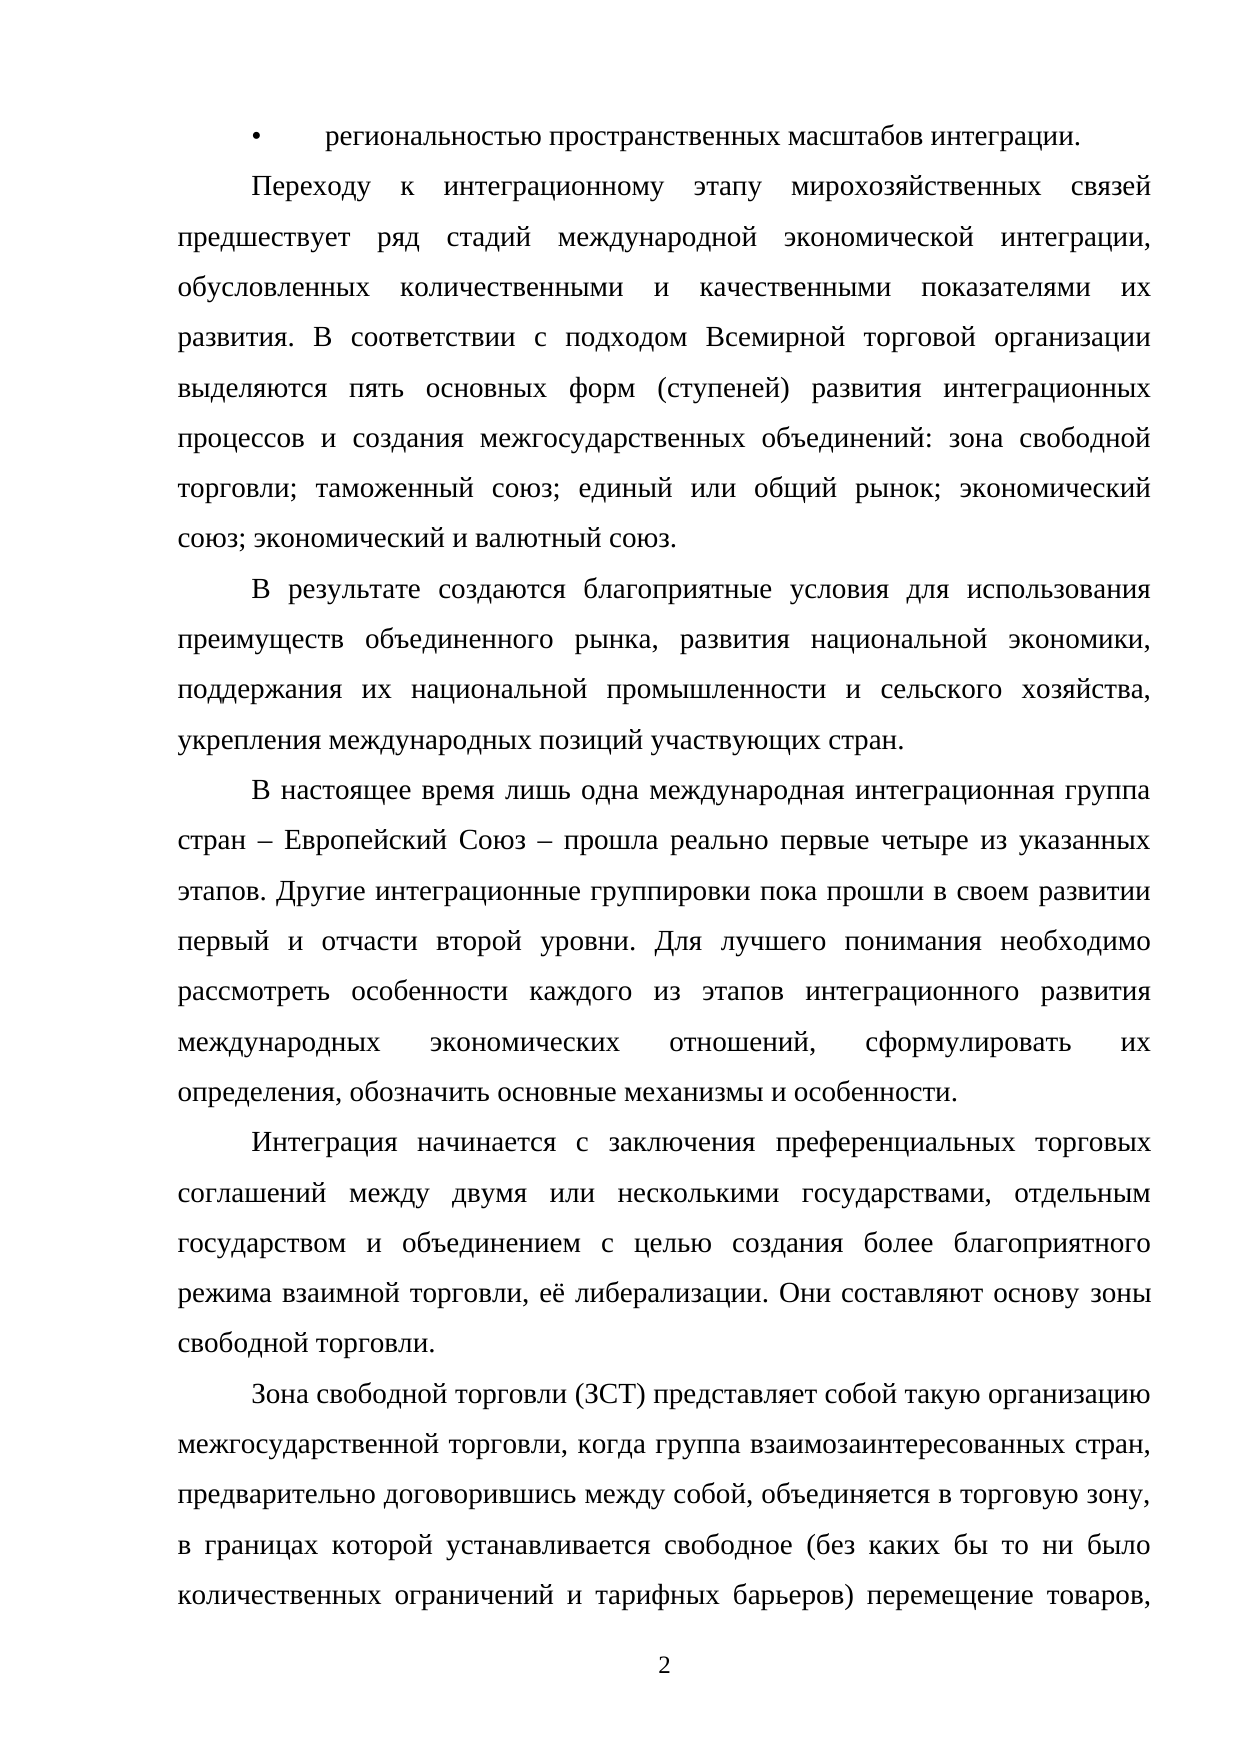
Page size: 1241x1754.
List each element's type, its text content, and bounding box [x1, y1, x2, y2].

text В результате создаются благоприятные условия для использования преимуществ объединенного рынка, развития национальной экономики, поддержания их национальной промышленности и сельского хозяйства, укрепления международных позиций участвующих стран. [177, 571, 1152, 755]
text Интеграция начинается с заключения преференциальных торговых соглашений между двумя или несколькими государствами, отдельным государством и объединением с целью создания более благоприятного режима взаимной торговли, её либерализации. Они составляют основу зоны свободной торговли. [177, 1124, 1152, 1359]
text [177, 1376, 1152, 1611]
text • региональностью пространственных масштабов интеграции. [177, 118, 1152, 152]
text В настоящее время лишь одна международная интеграционная группа стран – Европейский Союз – прошла реально первые четыре из указанных этапов. Другие интеграционные группировки пока прошли в своем развитии первый и отчасти второй уровни. Для лучшего понимания необходимо рассмотреть особенности каждого из этапов интеграционного развития международных экономических отношений, сформулировать их определения, обозначить основные механизмы и особенности. [177, 772, 1152, 1108]
text Переходу к интеграционному этапу мирохозяйственных связей предшествует ряд стадий международной экономической интеграции, обусловленных количественными и качественными показателями их развития. В соответствии с подходом Всемирной торговой организации выделяются пять основных форм (ступеней) развития интеграционных процессов и создания межгосударственных объединений: зона свободной торговли; таможенный союз; единый или общий рынок; экономический союз; экономический и валютный союз. [177, 168, 1152, 554]
